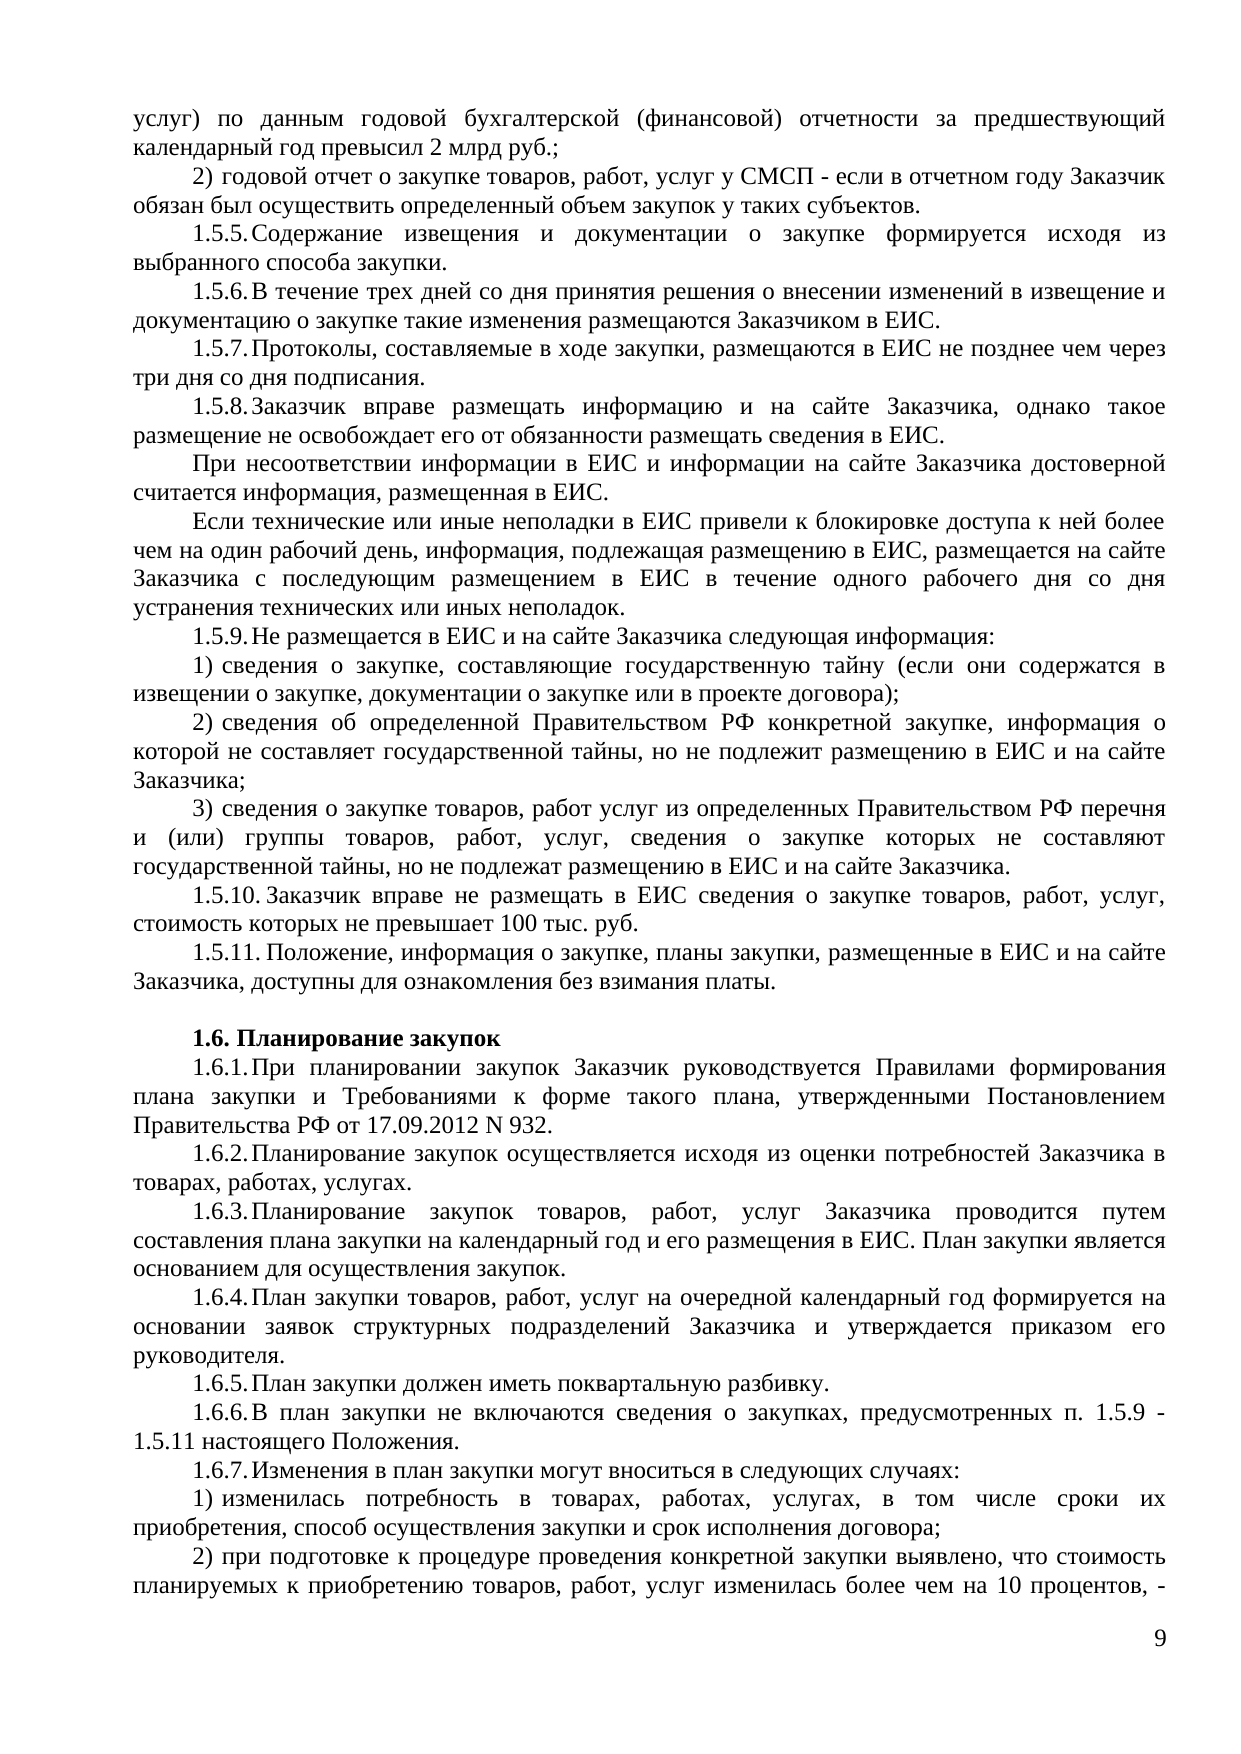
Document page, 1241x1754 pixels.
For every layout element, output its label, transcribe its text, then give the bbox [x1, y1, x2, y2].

list Планирование закупок [133, 1023, 1167, 1052]
list сведения о закупке, составляющие государственную тайну (если они содержатся в извещении о закупке, документации о закупке или в проекте договора); [133, 650, 1167, 707]
list При несоответствии информации в ЕИС и информации на сайте Заказчика достоверной считается информация, размещенная в ЕИС. [133, 448, 1167, 506]
list Если технические или иные неполадки в ЕИС привели к блокировке доступа к ней более чем на один рабочий день, информация, подлежащая размещению в ЕИС, размещается на сайте Заказчика с последующим размещением в ЕИС в течение одного рабочего дня со дня устранения технических или иных неполадок. [133, 506, 1167, 621]
list План закупки товаров, работ, услуг на очередной календарный год формируется на основании заявок структурных подразделений Заказчика и утверждается приказом его руководителя. [133, 1282, 1167, 1368]
list Заказчик вправе размещать информацию и на сайте Заказчика, однако такое размещение не освобождает его от обязанности размещать сведения в ЕИС. [133, 391, 1167, 448]
list сведения об определенной Правительством РФ конкретной закупке, информация о которой не составляет государственной тайны, но не подлежит размещению в ЕИС и на сайте Заказчика; [133, 707, 1167, 793]
list При планировании закупок Заказчик руководствуется Правилами формирования плана закупки и Требованиями к форме такого плана, утвержденными Постановлением Правительства РФ от 17.09.2012 N 932. [133, 1052, 1167, 1138]
list Положение, информация о закупке, планы закупки, размещенные в ЕИС и на сайте Заказчика, доступны для ознакомления без взимания платы. [133, 937, 1167, 995]
list Планирование закупок осуществляется исходя из оценки потребностей Заказчика в товарах, работах, услугах. [133, 1138, 1167, 1196]
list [133, 1541, 1167, 1598]
list Протоколы, составляемые в ходе закупки, размещаются в ЕИС не позднее чем через три дня со дня подписания. [133, 333, 1167, 391]
list изменилась потребность в товарах, работах, услугах, в том числе сроки их приобретения, способ осуществления закупки и срок исполнения договора; [133, 1483, 1167, 1541]
list Изменения в план закупки могут вноситься в следующих случаях: [133, 1455, 1167, 1483]
list Не размещается в ЕИС и на сайте Заказчика следующая информация: [133, 621, 1167, 650]
list годовой отчет о закупке товаров, работ, услуг у СМСП - если в отчетном году Заказчик обязан был осуществить определенный объем закупок у таких субъектов. [133, 161, 1167, 218]
list В течение трех дней со дня принятия решения о внесении изменений в извещение и документацию о закупке такие изменения размещаются Заказчиком в ЕИС. [133, 276, 1167, 333]
list В план закупки не включаются сведения о закупках, предусмотренных п. 1.5.9 -1.5.11 настоящего Положения. [133, 1397, 1167, 1455]
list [133, 103, 1167, 161]
list Содержание извещения и документации о закупке формируется исходя из выбранного способа закупки. [133, 218, 1167, 276]
list План закупки должен иметь поквартальную разбивку. [133, 1368, 1167, 1397]
list Заказчик вправе не размещать в ЕИС сведения о закупке товаров, работ, услуг, стоимость которых не превышает 100 тыс. руб. [133, 880, 1167, 937]
list сведения о закупке товаров, работ услуг из определенных Правительством РФ перечня и (или) группы товаров, работ, услуг, сведения о закупке которых не составляют государственной тайны, но не подлежат размещению в ЕИС и на сайте Заказчика. [133, 793, 1167, 880]
list Планирование закупок товаров, работ, услуг Заказчика проводится путем составления плана закупки на календарный год и его размещения в ЕИС. План закупки является основанием для осуществления закупок. [133, 1196, 1167, 1282]
